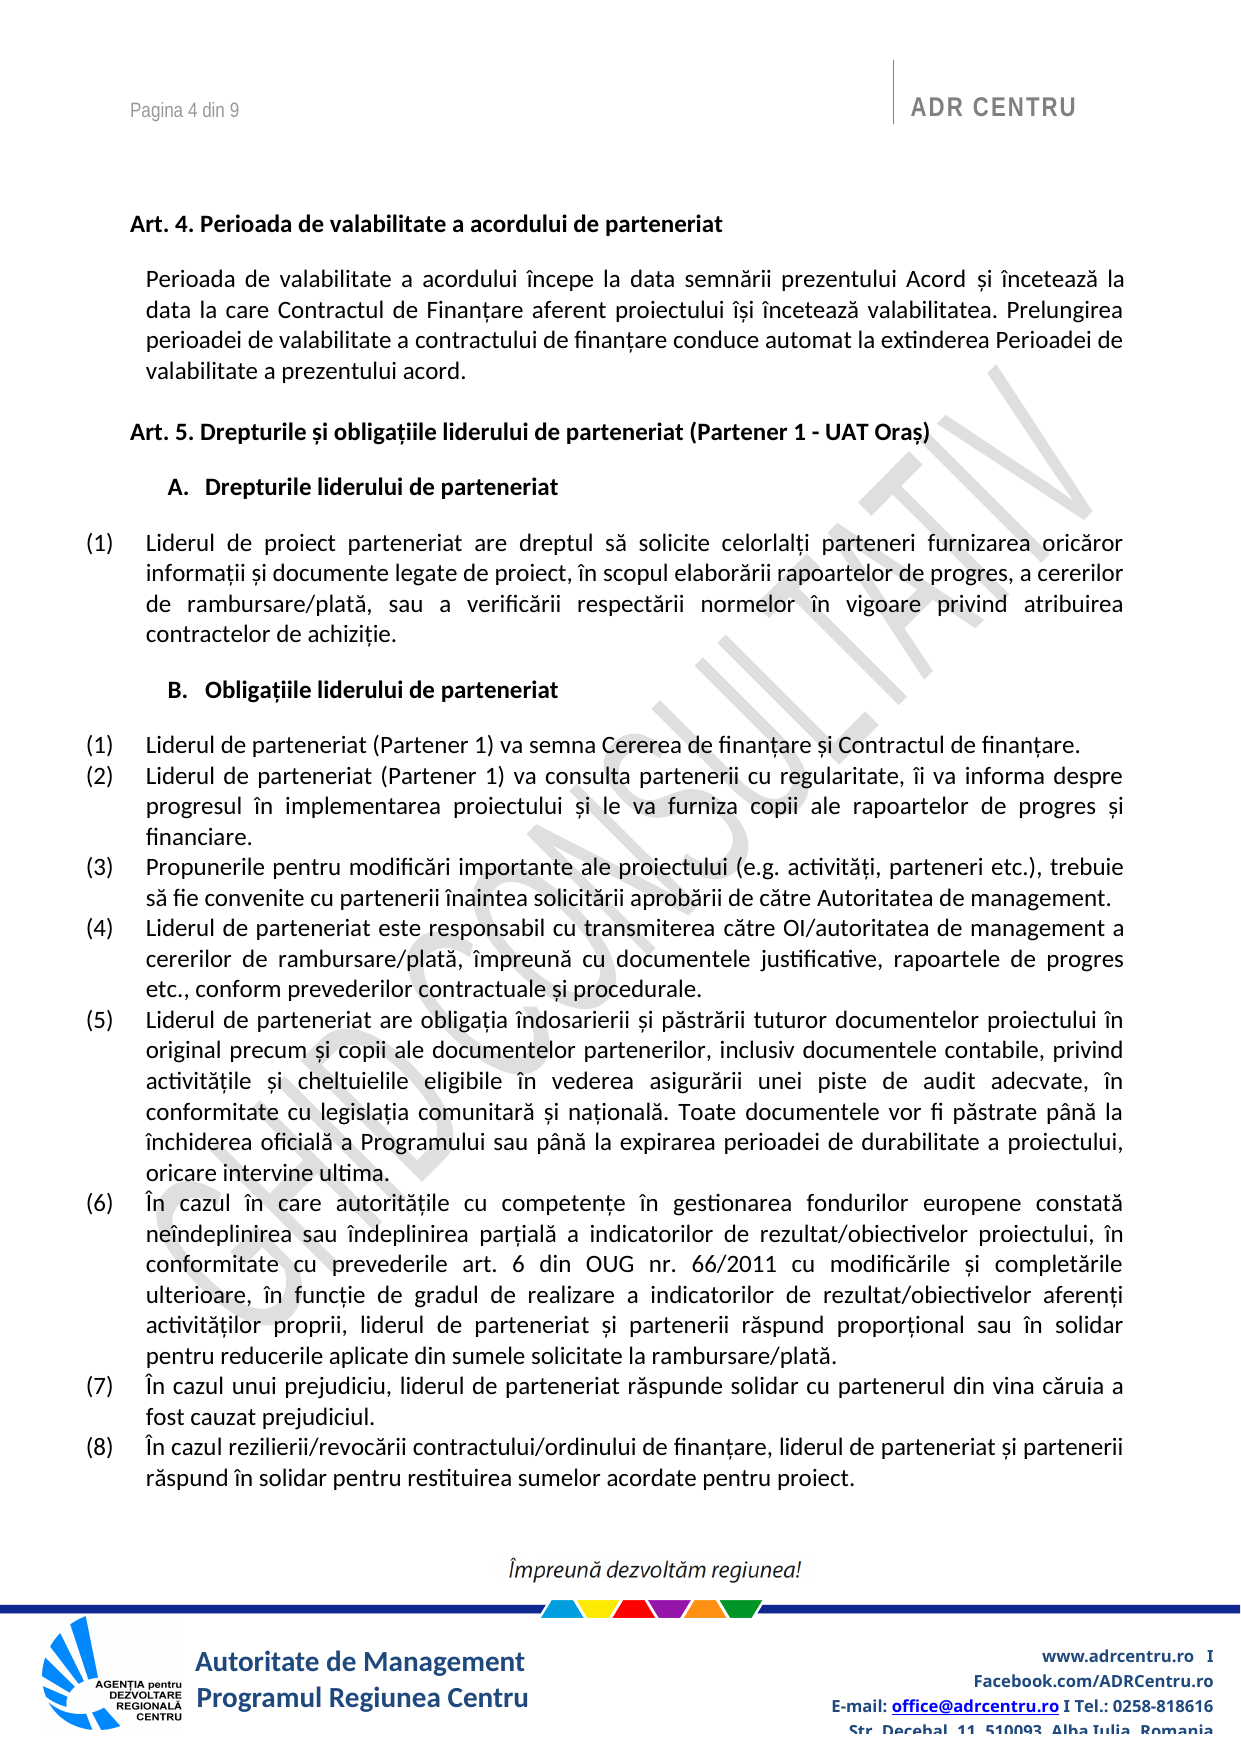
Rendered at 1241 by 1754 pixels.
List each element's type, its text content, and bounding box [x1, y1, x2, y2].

subtitle Drepturile și obligațiile liderului de parteneriat (Partener 1 - UAT Oraș) [130, 416, 1125, 446]
subtitle Perioada de valabilitate a acordului de parteneriat [130, 208, 1125, 238]
list În cazul unui prejudiciu, liderul de parteneriat răspunde solidar cu partenerul din vina căruia a fost cauzat prejudiciul. [86, 1370, 1125, 1431]
list În cazul în care autoritățile cu competențe în gestionarea fondurilor europene constată neîndeplinirea sau îndeplinirea parțială a indicatorilor de rezultat/obiectivelor proiectului, în conformitate cu prevederile art. 6 din OUG nr. 66/2011 cu modificările și completările ulterioare, în funcție de gradul de realizare a indicatorilor de rezultat/obiectivelor aferenți activităților proprii, liderul de parteneriat și partenerii răspund proporțional sau în solidar pentru reducerile aplicate din sumele solicitate la rambursare/plată. [86, 1187, 1125, 1370]
subtitle Drepturile liderului de parteneriat [167, 471, 1125, 502]
picture [574, 1600, 1241, 1618]
subtitle Perioada de valabilitate a acordului începe la data semnării prezentului Acord și încetează la data la care Contractul de Finanțare aferent proiectului își încetează valabilitatea. Prelungirea perioadei de valabilitate a contractului de finanțare conduce automat la extinderea Perioadei de valabilitate a prezentului acord. [86, 263, 1125, 385]
picture [0, 1600, 550, 1730]
subtitle Liderul de proiect parteneriat are dreptul să solicite celorlalți parteneri furnizarea oricăror informații și documente legate de proiect, în scopul elaborării rapoartelor de progres, a cererilor de rambursare/plată, sau a verificării respectării normelor în vigoare privind atribuirea contractelor de achiziție. [86, 527, 1125, 649]
subtitle Liderul de parteneriat (Partener 1) va consulta partenerii cu regularitate, îi va informa despre progresul în implementarea proiectului și le va furniza copii ale rapoartelor de progres și financiare. [86, 760, 1125, 852]
subtitle Propunerile pentru modificări importante ale proiectului (e.g. activități, parteneri etc.), trebuie să fie convenite cu partenerii înaintea solicitării aprobării de către Autoritatea de management. [86, 852, 1125, 913]
subtitle Obligațiile liderului de parteneriat [167, 674, 1125, 704]
list Liderul de parteneriat este responsabil cu transmiterea către OI/autoritatea de management a cererilor de rambursare/plată, împreună cu documentele justificative, rapoartele de progres etc., conform prevederilor contractuale și procedurale. [86, 913, 1125, 1004]
list În cazul rezilierii/revocării contractului/ordinului de finanțare, liderul de parteneriat și partenerii răspund în solidar pentru restituirea sumelor acordate pentru proiect. [86, 1431, 1125, 1492]
list Liderul de parteneriat are obligația îndosarierii și păstrării tuturor documentelor proiectului în original precum și copii ale documentelor partenerilor, inclusiv documentele contabile, privind activitățile și cheltuielile eligibile în vederea asigurării unei piste de audit adecvate, în conformitate cu legislația comunitară și națională. Toate documentele vor fi păstrate până la închiderea oficială a Programului sau până la expirarea perioadei de durabilitate a proiectului, oricare intervine ultima. [86, 1004, 1125, 1187]
subtitle Liderul de parteneriat (Partener 1) va semna Cererea de finanțare și Contractul de finanțare. [86, 729, 1125, 760]
picture [495, 1556, 814, 1583]
